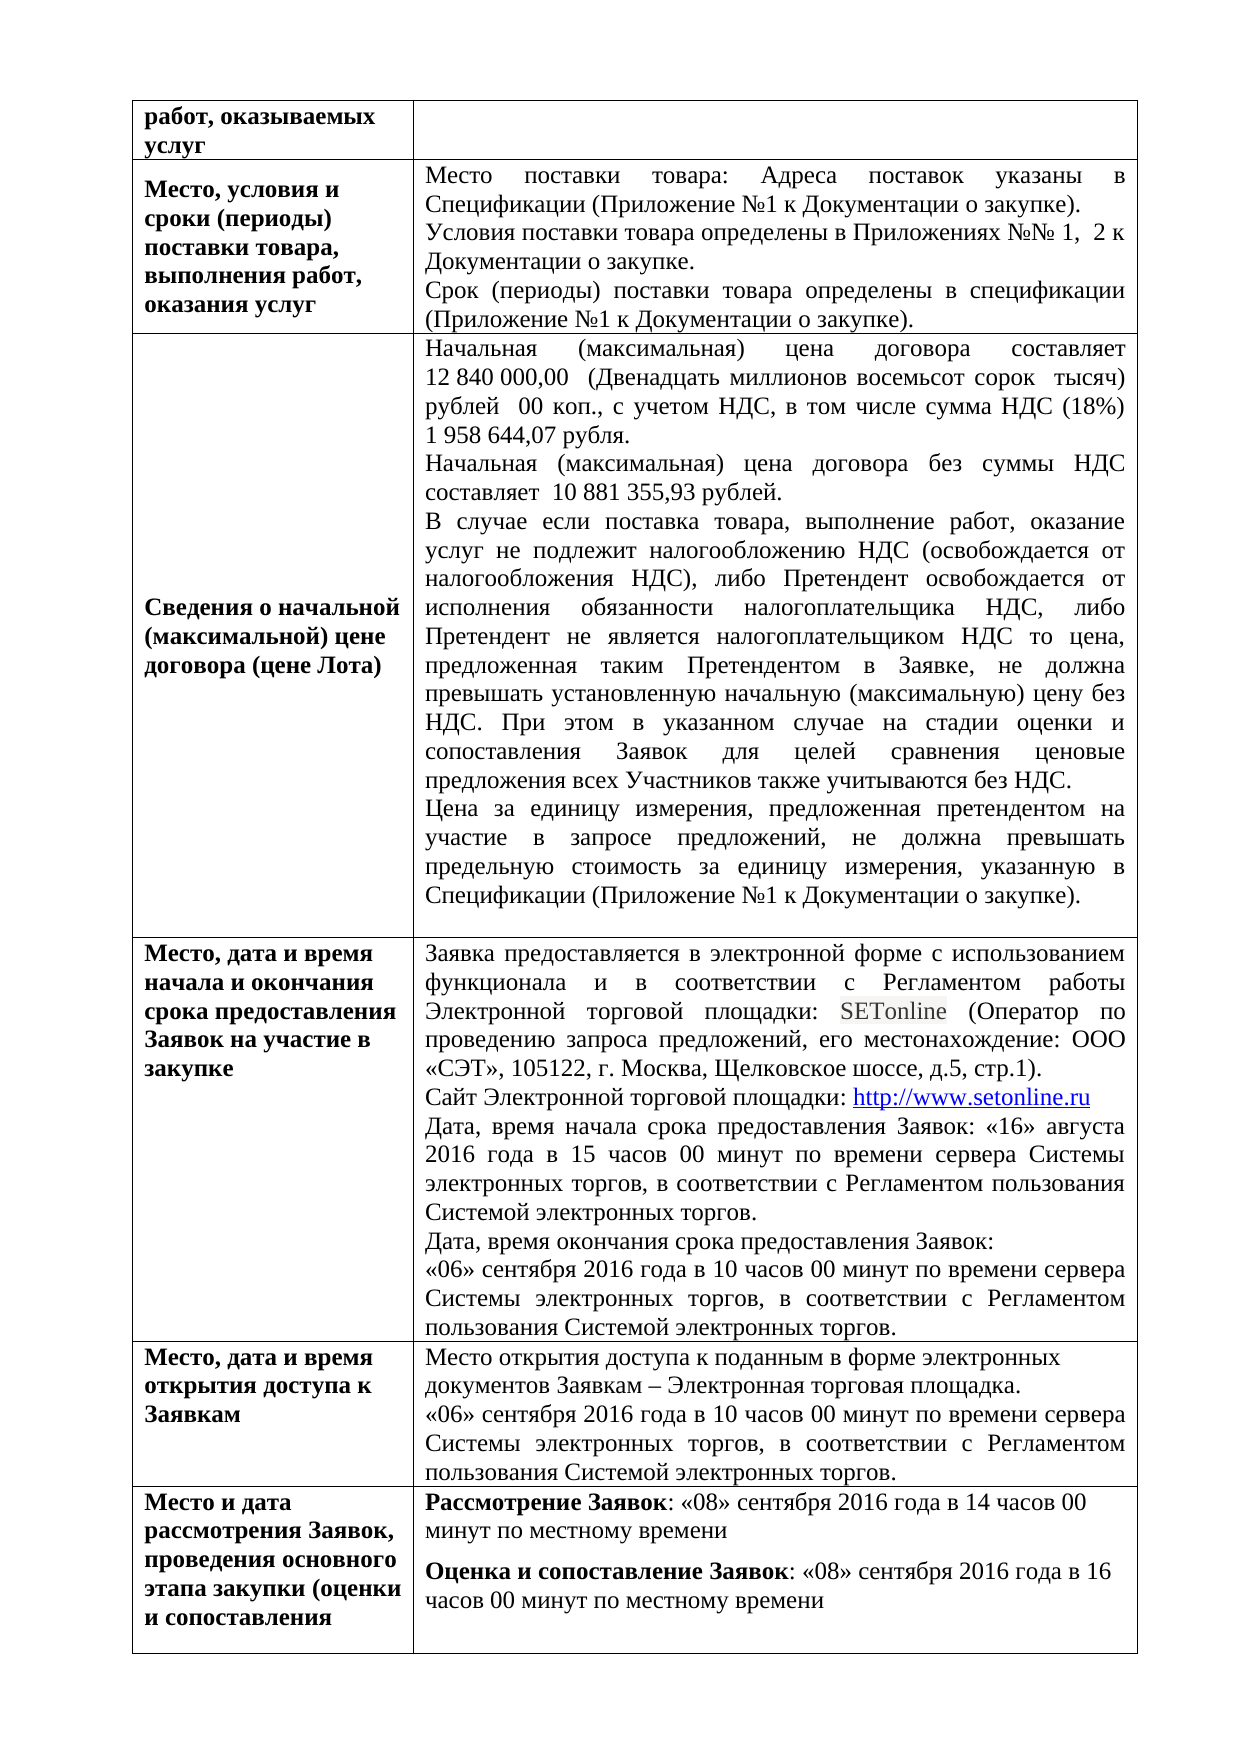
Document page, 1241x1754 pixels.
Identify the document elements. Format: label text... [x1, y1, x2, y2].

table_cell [414, 101, 1137, 159]
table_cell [133, 101, 413, 159]
table_cell Сведения о начальной (максимальной) цене договора (цене Лота) [133, 334, 413, 937]
table_cell Место, дата и время начала и окончания срока предоставления Заявок на участие в закупке [133, 938, 413, 1341]
table_cell Начальная (максимальная) цена договора составляет 12 840 000,00 (Двенадцать миллионов восемьсот сорок тысяч) рублей 00 коп., с учетом НДС, в том числе сумма НДС (18%) 1 958 644,07 рубля. Начальная (максимальная) цена договора без суммы НДС составляет 10 881 355,93 рублей. В случае если поставка товара, выполнение работ, оказание услуг не подлежит налогообложению НДС (освобождается от налогообложения НДС), либо Претендент освобождается от исполнения обязанности налогоплательщика НДС, либо Претендент не является налогоплательщиком НДС то цена, предложенная таким Претендентом в Заявке, не должна превышать установленную начальную (максимальную) цену без НДС. При этом в указанном случае на стадии оценки и сопоставления Заявок для целей сравнения ценовые предложения всех Участников также учитываются без НДС. Цена за единицу измерения, предложенная претендентом на участие в запросе предложений, не должна превышать предельную стоимость за единицу измерения, указанную в Спецификации (Приложение №1 к Документации о закупке). [414, 334, 1137, 937]
table_cell Место, дата и время открытия доступа к Заявкам [133, 1342, 413, 1486]
table_cell Место открытия доступа к поданным в форме электронных документов Заявкам – Электронная торговая площадка. «06» сентября 2016 года в 10 часов 00 минут по времени сервера Системы электронных торгов, в соответствии с Регламентом пользования Системой электронных торгов. [414, 1342, 1137, 1486]
table_cell Заявка предоставляется в электронной форме с использованием функционала и в соответствии с Регламентом работы Электронной торговой площадки: SETonline (Оператор по проведению запроса предложений, его местонахождение: ООО «СЭТ», . Москва, Щелковское шоссе, д.5, стр.1). Сайт Электронной торговой площадки: http://www.setonline.ru Дата, время начала срока предоставления Заявок: «16» августа 2016 года в 15 часов 00 минут по времени сервера Системы электронных торгов, в соответствии с Регламентом пользования Системой электронных торгов. Дата, время окончания срока предоставления Заявок: «06» сентября 2016 года в 10 часов 00 минут по времени сервера Системы электронных торгов, в соответствии с Регламентом пользования Системой электронных торгов. [414, 938, 1137, 1341]
table_cell Место, условия и сроки (периоды) поставки товара, выполнения работ, оказания услуг [133, 160, 413, 332]
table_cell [414, 1487, 1137, 1652]
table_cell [133, 1487, 413, 1652]
table_cell Место поставки товара: Адреса поставок указаны в Спецификации (Приложение №1 к Документации о закупке). Условия поставки товара определены в Приложениях №№ 1, 2 к Документации о закупке. Срок (периоды) поставки товара определены в спецификации (Приложение №1 к Документации о закупке). [414, 160, 1137, 332]
